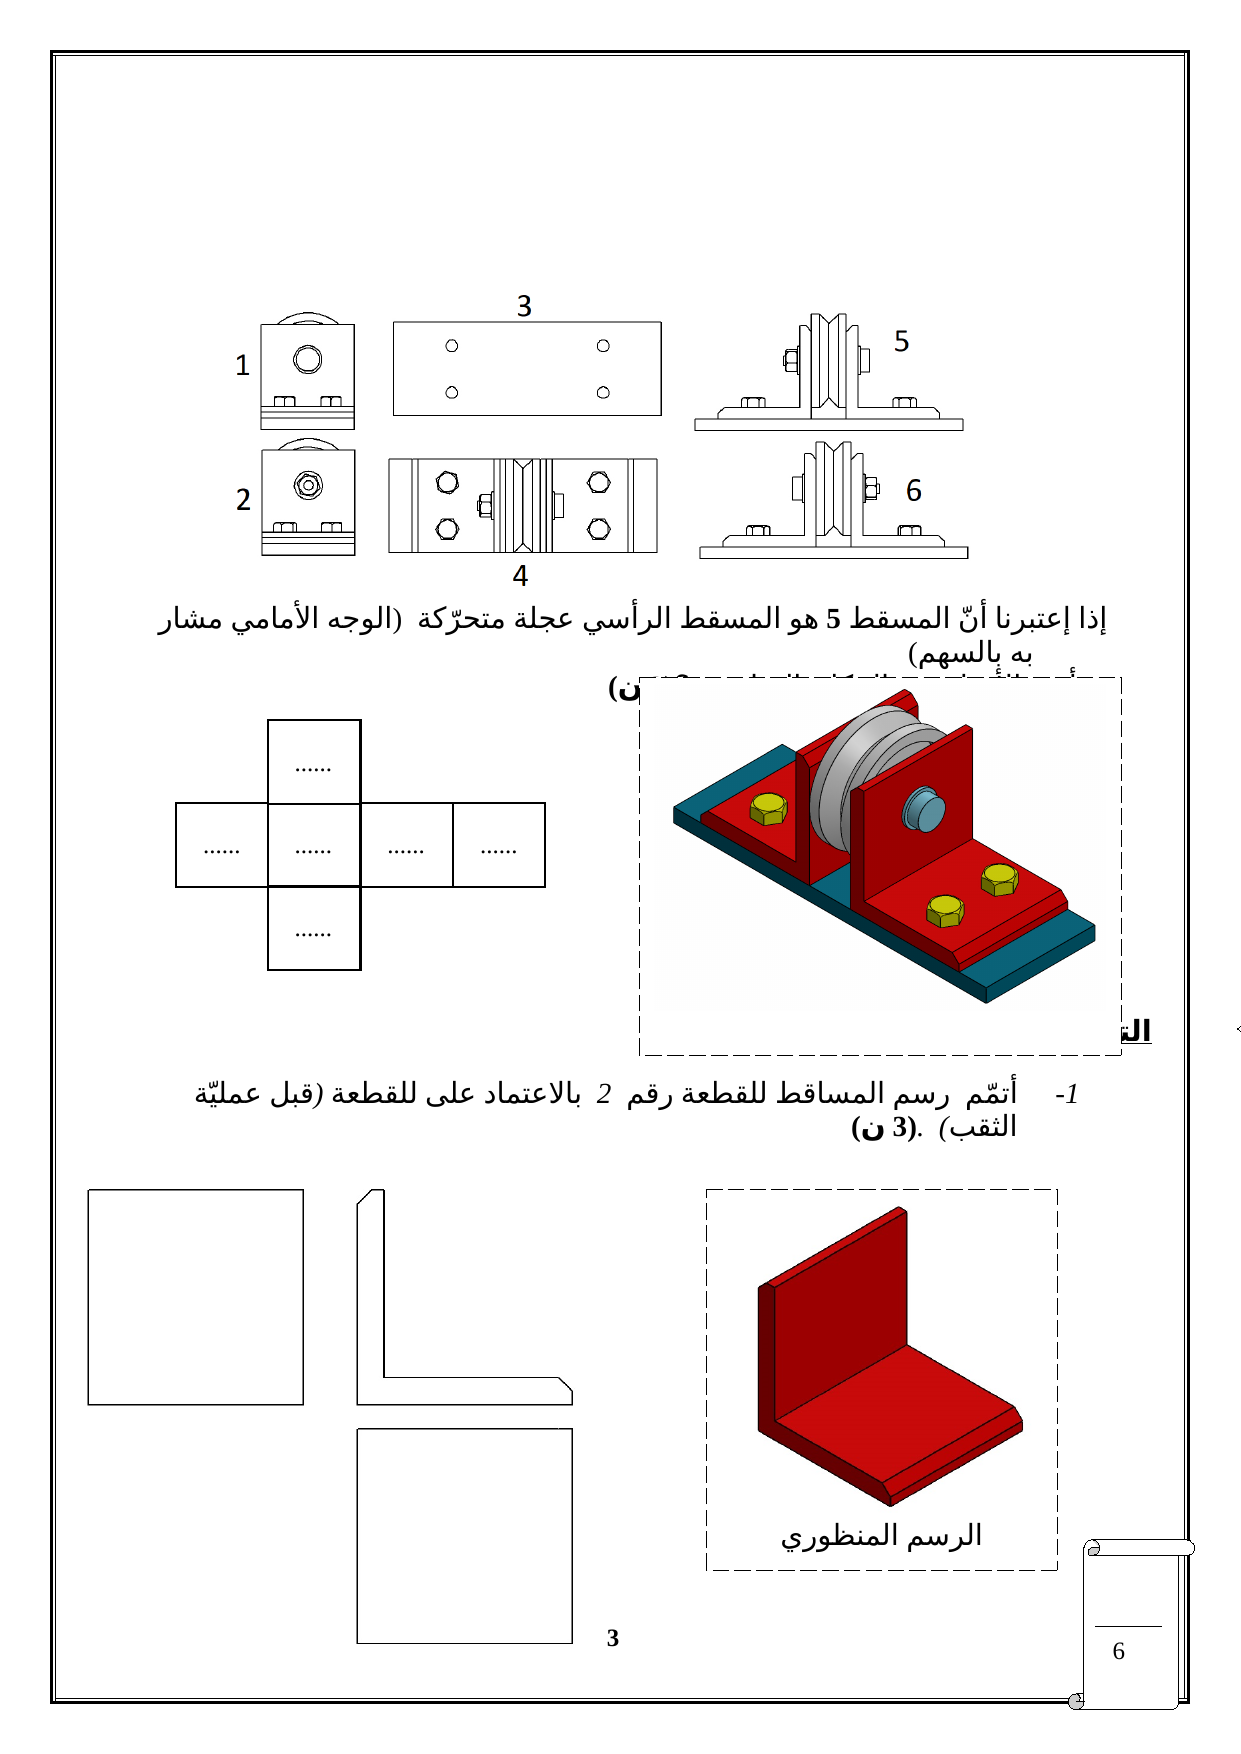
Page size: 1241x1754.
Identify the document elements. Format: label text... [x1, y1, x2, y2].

text : أضع الأرقام في المكان المناسب ؟(3 ن) [133, 669, 1093, 702]
picture [228, 290, 998, 602]
text التمرين رقم 3: الإسقاط المتعامد [133, 1014, 1152, 1076]
picture [654, 684, 1106, 1011]
list أتمّم رسم المساقط للقطعة رقم 2 بالاعتماد على للقطعة (قبل عمليّة الثقب) .(3 ن) [133, 1076, 1055, 1143]
text إذا إعتبرنا أنّ المسقط 5 هو المسقط الرأسي عجلة متحرّكة (الوجه الأمامي مشار به بالسهم) [133, 602, 1108, 669]
picture [730, 1196, 1033, 1518]
picture [77, 1152, 588, 1652]
